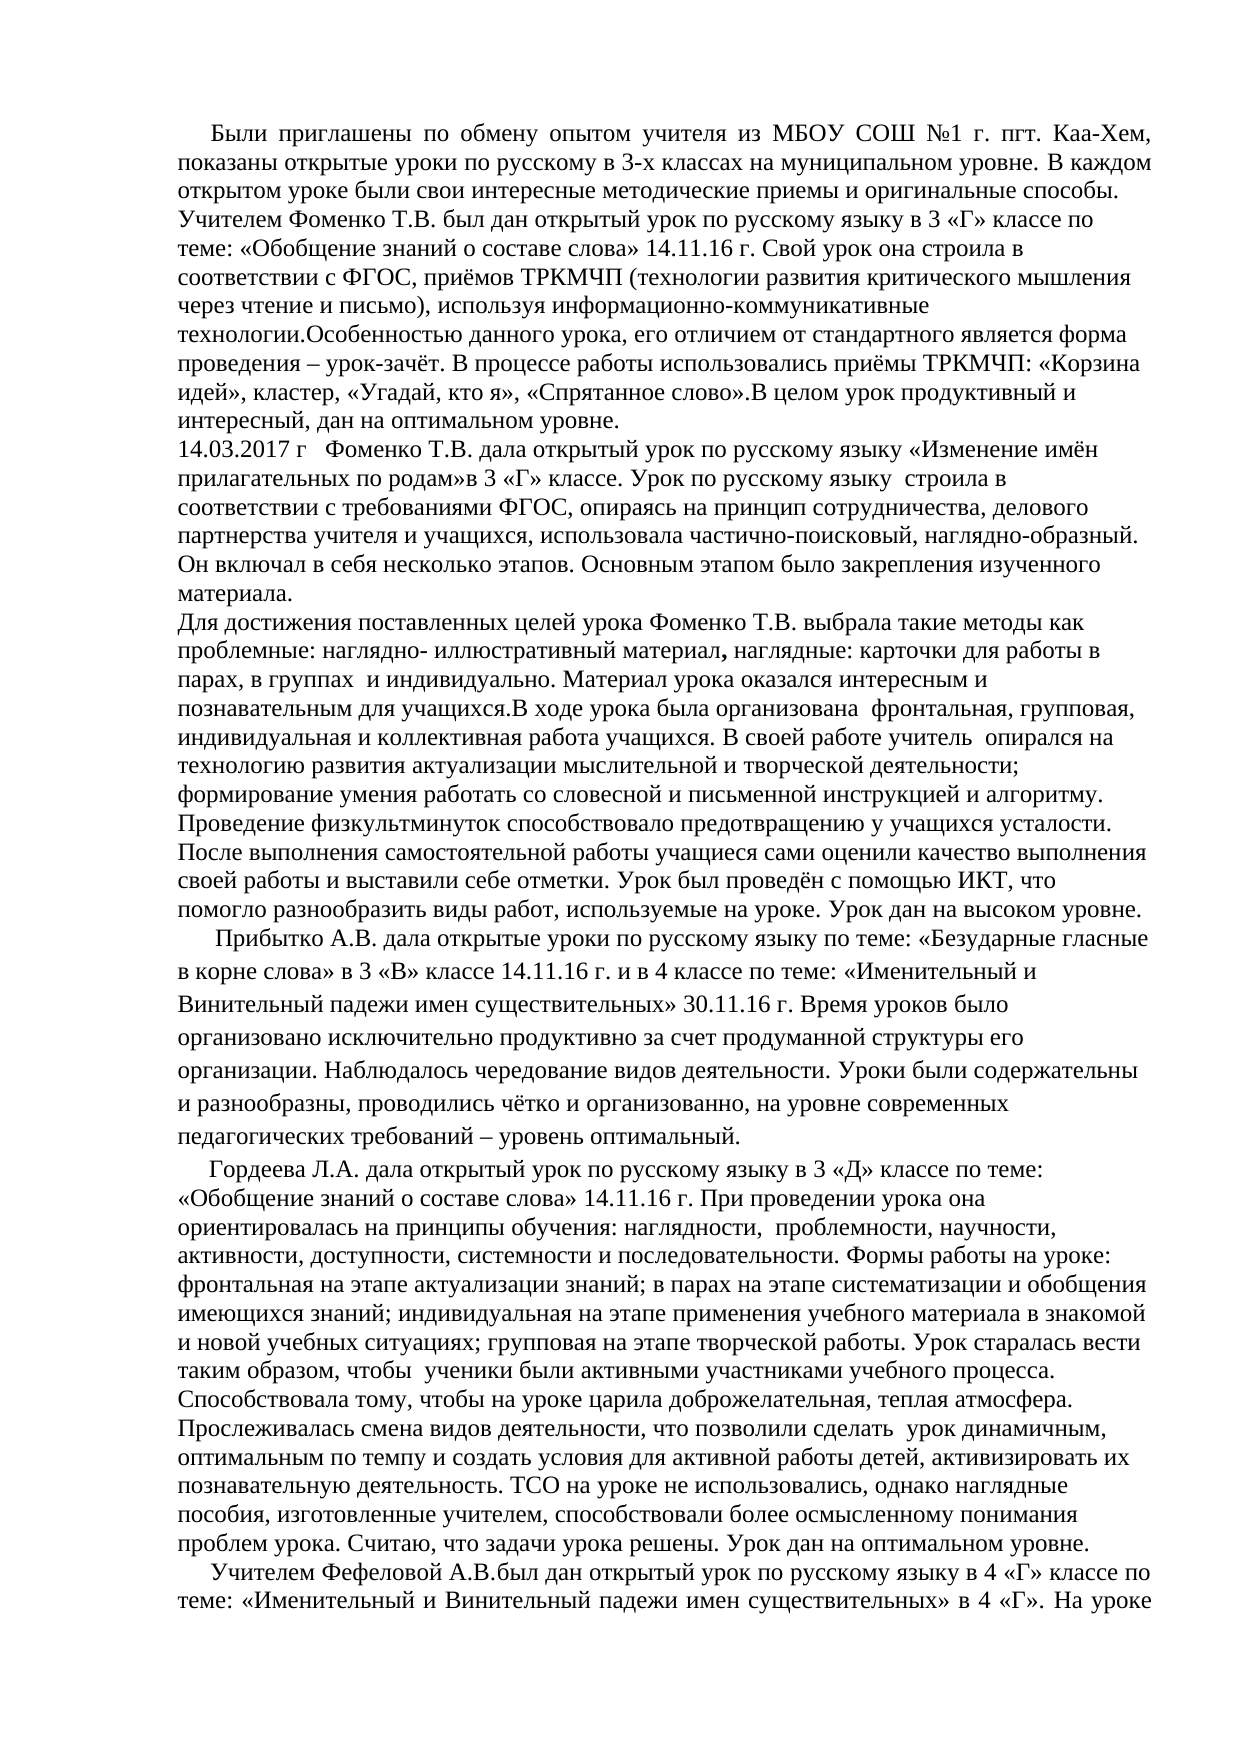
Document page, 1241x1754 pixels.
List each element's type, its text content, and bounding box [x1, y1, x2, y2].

text Учителем Фоменко Т.В. был дан открытый урок по русскому языку в 3 «Г» классе по теме: «Обобщение знаний о составе слова» 14.11.16 г. Свой урок она строила в соответствии с ФГОС, приёмов ТРКМЧП (технологии развития критического мышления через чтение и письмо), используя информационно-коммуникативные технологии.Особенностью данного урока, его отличием от стандартного является форма проведения – урок-зачёт. В процессе работы использовались приёмы ТРКМЧП: «Корзина идей», кластер, «Угадай, кто я», «Спрятанное слово».В целом урок продуктивный и интересный, дан на оптимальном уровне. [177, 204, 1152, 434]
text Прибытко А.В. дала открытые уроки по русскому языку по теме: «Безударные гласные в корне слова» в 3 «В» классе 14.11.16 г. и в 4 классе по теме: «Именительный и Винительный падежи имен существительных» 30.11.16 г. Время уроков было организовано исключительно продуктивно за счет продуманной структуры его организации. Наблюдалось чередование видов деятельности. Уроки были содержательны и разнообразны, проводились чётко и организованно, на уровне современных педагогических требований – уровень оптимальный. [177, 923, 1152, 1150]
text Для достижения поставленных целей урока Фоменко Т.В. выбрала такие методы как проблемные: наглядно- иллюстративный материал, наглядные: карточки для работы в парах, в группах и индивидуально. Материал урока оказался интересным и познавательным для учащихся.В ходе урока была организована фронтальная, групповая, индивидуальная и коллективная работа учащихся. В своей работе учитель опирался на технологию развития актуализации мыслительной и творческой деятельности; формирование умения работать со словесной и письменной инструкцией и алгоритму. Проведение физкультминуток способствовало предотвращению у учащихся усталости. После выполнения самостоятельной работы учащиеся сами оценили качество выполнения своей работы и выставили себе отметки. Урок был проведён с помощью ИКТ, что помогло разнообразить виды работ, используемые на уроке. Урок дан на высоком уровне. [177, 607, 1152, 923]
text 14.03.2017 г Фоменко Т.В. дала открытый урок по русскому языку «Изменение имён прилагательных по родам»в 3 «Г» классе. Урок по русскому языку строила в соответствии с требованиями ФГОС, опираясь на принцип сотрудничества, делового партнерства учителя и учащихся, использовала частично-поисковый, наглядно-образный. Он включал в себя несколько этапов. Основным этапом было закрепления изученного материала. [177, 434, 1152, 607]
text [177, 1557, 1152, 1614]
text Были приглашены по обмену опытом учителя из МБОУ СОШ №1 г. пгт. Каа-Хем, показаны открытые уроки по русскому в 3-х классах на муниципальном уровне. В каждом открытом уроке были свои интересные методические приемы и оригинальные способы. [177, 118, 1152, 204]
text Гордеева Л.А. дала открытый урок по русскому языку в 3 «Д» классе по теме: «Обобщение знаний о составе слова» 14.11.16 г. При проведении урока она ориентировалась на принципы обучения: наглядности, проблемности, научности, активности, доступности, системности и последовательности. Формы работы на уроке: фронтальная на этапе актуализации знаний; в парах на этапе систематизации и обобщения имеющихся знаний; индивидуальная на этапе применения учебного материала в знакомой и новой учебных ситуациях; групповая на этапе творческой работы. Урок старалась вести таким образом, чтобы ученики были активными участниками учебного процесса. Способствовала тому, чтобы на уроке царила доброжелательная, теплая атмосфера. Прослеживалась смена видов деятельности, что позволили сделать урок динамичным, оптимальным по темпу и создать условия для активной работы детей, активизировать их познавательную деятельность. ТСО на уроке не использовались, однако наглядные пособия, изготовленные учителем, способствовали более осмысленному понимания проблем урока. Считаю, что задачи урока решены. Урок дан на оптимальном уровне. [177, 1154, 1152, 1557]
